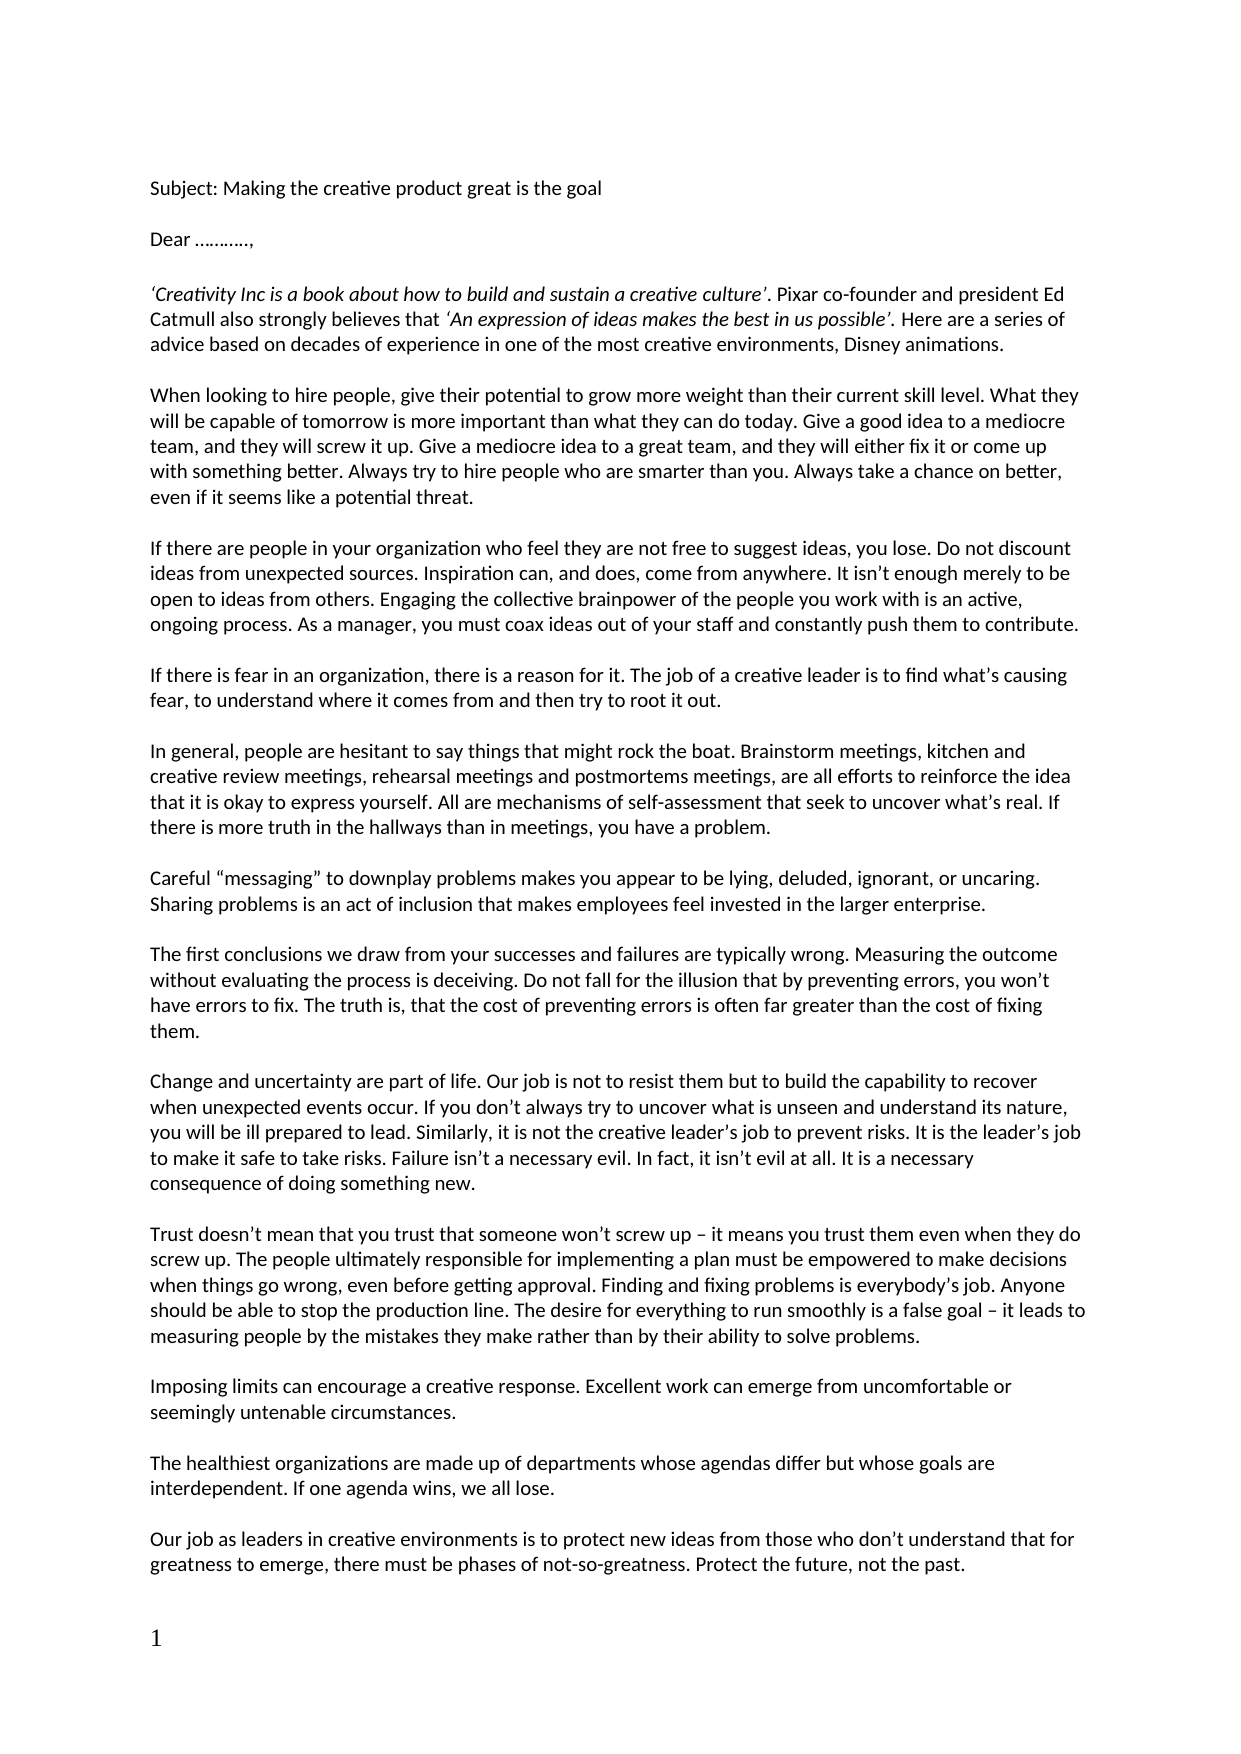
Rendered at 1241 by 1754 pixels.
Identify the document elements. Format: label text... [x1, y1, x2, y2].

text Change and uncertainty are part of life. Our job is not to resist them but to build the capability to recover when unexpected events occur. If you don’t always try to uncover what is unseen and understand its nature, you will be ill prepared to lead. Similarly, it is not the creative leader’s job to prevent risks. It is the leader’s job to make it safe to take risks. Failure isn’t a necessary evil. In fact, it isn’t evil at all. It is a necessary consequence of doing something new. [150, 1069, 1090, 1196]
text If there is fear in an organization, there is a reason for it. The job of a creative leader is to find what’s causing fear, to understand where it comes from and then try to root it out. [150, 662, 1090, 713]
text ‘Creativity Inc is a book about how to build and sustain a creative culture’. Pixar co-founder and president Ed Catmull also strongly believes that ‘An expression of ideas makes the best in us possible’. Here are a series of advice based on decades of experience in one of the most creative environments, Disney animations. [150, 281, 1090, 357]
text Imposing limits can encourage a creative response. Excellent work can emerge from uncomfortable or seemingly untenable circumstances. [150, 1374, 1090, 1424]
text Our job as leaders in creative environments is to protect new ideas from those who don’t understand that for greatness to emerge, there must be phases of not-so-greatness. Protect the future, not the past. [150, 1526, 1090, 1577]
text If there are people in your organization who feel they are not free to suggest ideas, you lose. Do not discount ideas from unexpected sources. Inspiration can, and does, come from anywhere. It isn’t enough merely to be open to ideas from others. Engaging the collective brainpower of the people you work with is an active, ongoing process. As a manager, you must coax ideas out of your staff and constantly push them to contribute. [150, 535, 1090, 637]
text The healthiest organizations are made up of departments whose agendas differ but whose goals are interdependent. If one agenda wins, we all lose. [150, 1450, 1090, 1501]
text The first conclusions we draw from your successes and failures are typically wrong. Measuring the outcome without evaluating the process is deceiving. Do not fall for the illusion that by preventing errors, you won’t have errors to fix. The truth is, that the cost of preventing errors is often far greater than the cost of fixing them. [150, 942, 1090, 1043]
text Subject: Making the creative product great is the goal [150, 175, 1090, 201]
text Trust doesn’t mean that you trust that someone won’t screw up – it means you trust them even when they do screw up. The people ultimately responsible for implementing a plan must be empowered to make decisions when things go wrong, even before getting approval. Finding and fixing problems is everybody’s job. Anyone should be able to stop the production line. The desire for everything to run smoothly is a false goal – it leads to measuring people by the mistakes they make rather than by their ability to solve problems. [150, 1221, 1090, 1348]
text In general, people are hesitant to say things that might rock the boat. Brainstorm meetings, kitchen and creative review meetings, rehearsal meetings and postmortems meetings, are all efforts to reinforce the idea that it is okay to express yourself. All are mechanisms of self-assessment that seek to uncover what’s real. If there is more truth in the hallways than in meetings, you have a problem. [150, 738, 1090, 840]
text When looking to hire people, give their potential to grow more weight than their current skill level. What they will be capable of tomorrow is more important than what they can do today. Give a good idea to a mediocre team, and they will screw it up. Give a mediocre idea to a great team, and they will either fix it or come up with something better. Always try to hire people who are smarter than you. Always take a chance on better, even if it seems like a potential threat. [150, 382, 1090, 509]
text Dear ……….., [150, 226, 1090, 252]
text Careful “messaging” to downplay problems makes you appear to be lying, deluded, ignorant, or uncaring. Sharing problems is an act of inclusion that makes employees feel invested in the larger enterprise. [150, 865, 1090, 916]
